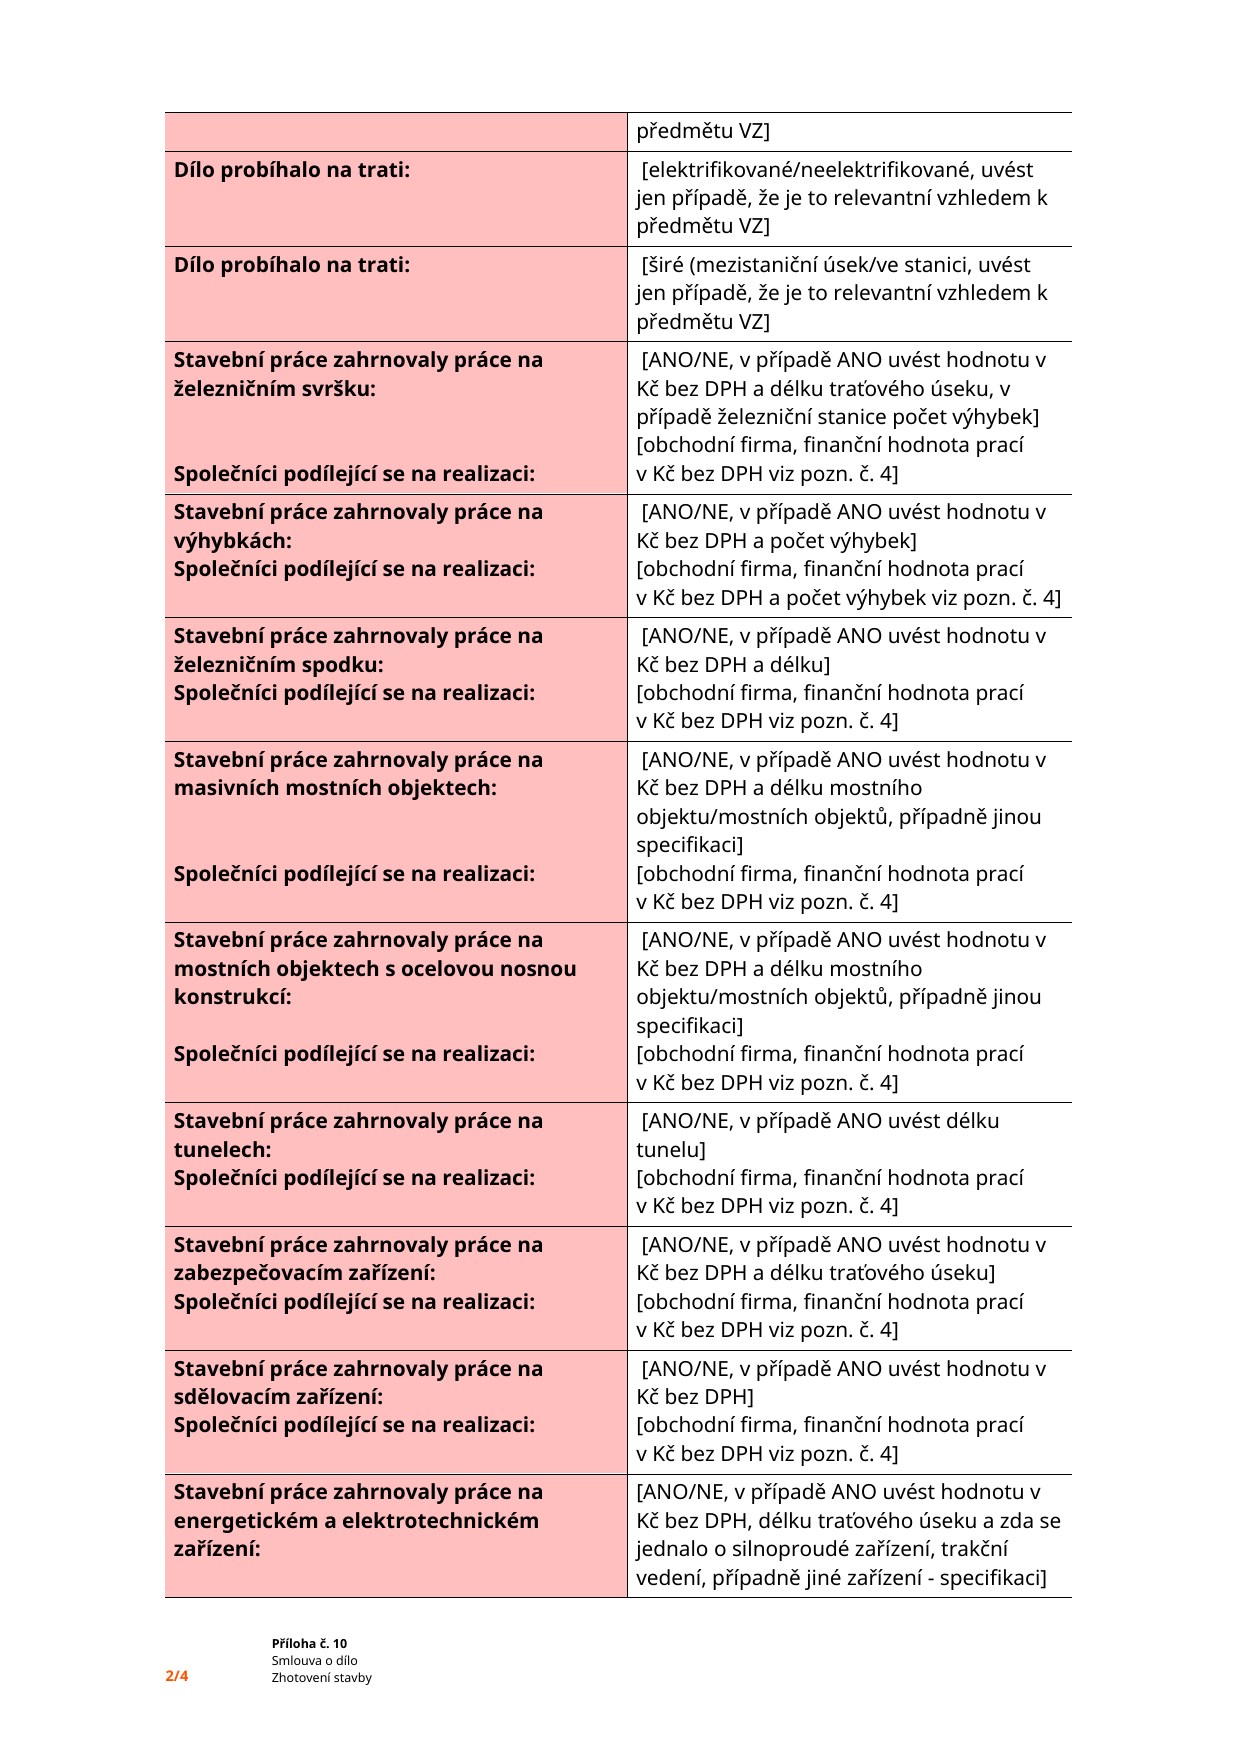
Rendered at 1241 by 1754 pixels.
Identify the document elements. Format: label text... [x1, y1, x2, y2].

table_cell Stavební práce zahrnovaly práce na zabezpečovacím zařízení: Společníci podílející se na realizaci: [165, 1227, 627, 1350]
table_cell [ANO/NE, v případě ANO uvést hodnotu v Kč bez DPH a délku] [obchodní firma, finanční hodnota prací v Kč bez DPH viz pozn. č. 4] [628, 618, 1072, 741]
table_cell Stavební práce zahrnovaly práce na sdělovacím zařízení: Společníci podílející se na realizaci: [165, 1351, 627, 1473]
table_cell Dílo probíhalo na trati: [165, 247, 627, 341]
table_cell Dílo probíhalo na trati: [165, 152, 627, 246]
table_cell Stavební práce zahrnovaly práce na železničním svršku: Společníci podílející se na realizaci: [165, 342, 627, 493]
table_cell [širé (mezistaniční úsek/ve stanici, uvést jen případě, že je to relevantní vzhledem k předmětu VZ] [628, 247, 1072, 341]
table_cell Stavební práce zahrnovaly práce na mostních objektech s ocelovou nosnou konstrukcí: Společníci podílející se na realizaci: [165, 923, 627, 1102]
table_cell [ANO/NE, v případě ANO uvést hodnotu v Kč bez DPH a počet výhybek] [obchodní firma, finanční hodnota prací v Kč bez DPH a počet výhybek viz pozn. č. 4] [628, 495, 1072, 617]
table_cell [ANO/NE, v případě ANO uvést délku tunelu] [obchodní firma, finanční hodnota prací v Kč bez DPH viz pozn. č. 4] [628, 1103, 1072, 1226]
table_cell [ANO/NE, v případě ANO uvést hodnotu v Kč bez DPH a délku mostního objektu/mostních objektů, případně jinou specifikaci] [obchodní firma, finanční hodnota prací v Kč bez DPH viz pozn. č. 4] [628, 742, 1072, 922]
table_cell Stavební práce zahrnovaly práce na železničním spodku: Společníci podílející se na realizaci: [165, 618, 627, 741]
table_cell [ANO/NE, v případě ANO uvést hodnotu v Kč bez DPH a délku mostního objektu/mostních objektů, případně jinou specifikaci] [obchodní firma, finanční hodnota prací v Kč bez DPH viz pozn. č. 4] [628, 923, 1072, 1102]
table_cell [ANO/NE, v případě ANO uvést hodnotu v Kč bez DPH a délku traťového úseku] [obchodní firma, finanční hodnota prací v Kč bez DPH viz pozn. č. 4] [628, 1227, 1072, 1350]
table_cell Stavební práce zahrnovaly práce na výhybkách: Společníci podílející se na realizaci: [165, 495, 627, 617]
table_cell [628, 113, 1072, 151]
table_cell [165, 113, 627, 151]
table_cell Stavební práce zahrnovaly práce na tunelech: Společníci podílející se na realizaci: [165, 1103, 627, 1226]
table_cell [ANO/NE, v případě ANO uvést hodnotu v Kč bez DPH a délku traťového úseku, v případě železniční stanice počet výhybek] [obchodní firma, finanční hodnota prací v Kč bez DPH viz pozn. č. 4] [628, 342, 1072, 493]
table_cell [ANO/NE, v případě ANO uvést hodnotu v Kč bez DPH] [obchodní firma, finanční hodnota prací v Kč bez DPH viz pozn. č. 4] [628, 1351, 1072, 1473]
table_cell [165, 1475, 627, 1597]
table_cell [628, 1475, 1072, 1597]
table_cell Stavební práce zahrnovaly práce na masivních mostních objektech: Společníci podílející se na realizaci: [165, 742, 627, 922]
table_cell [elektrifikované/neelektrifikované, uvést jen případě, že je to relevantní vzhledem k předmětu VZ] [628, 152, 1072, 246]
